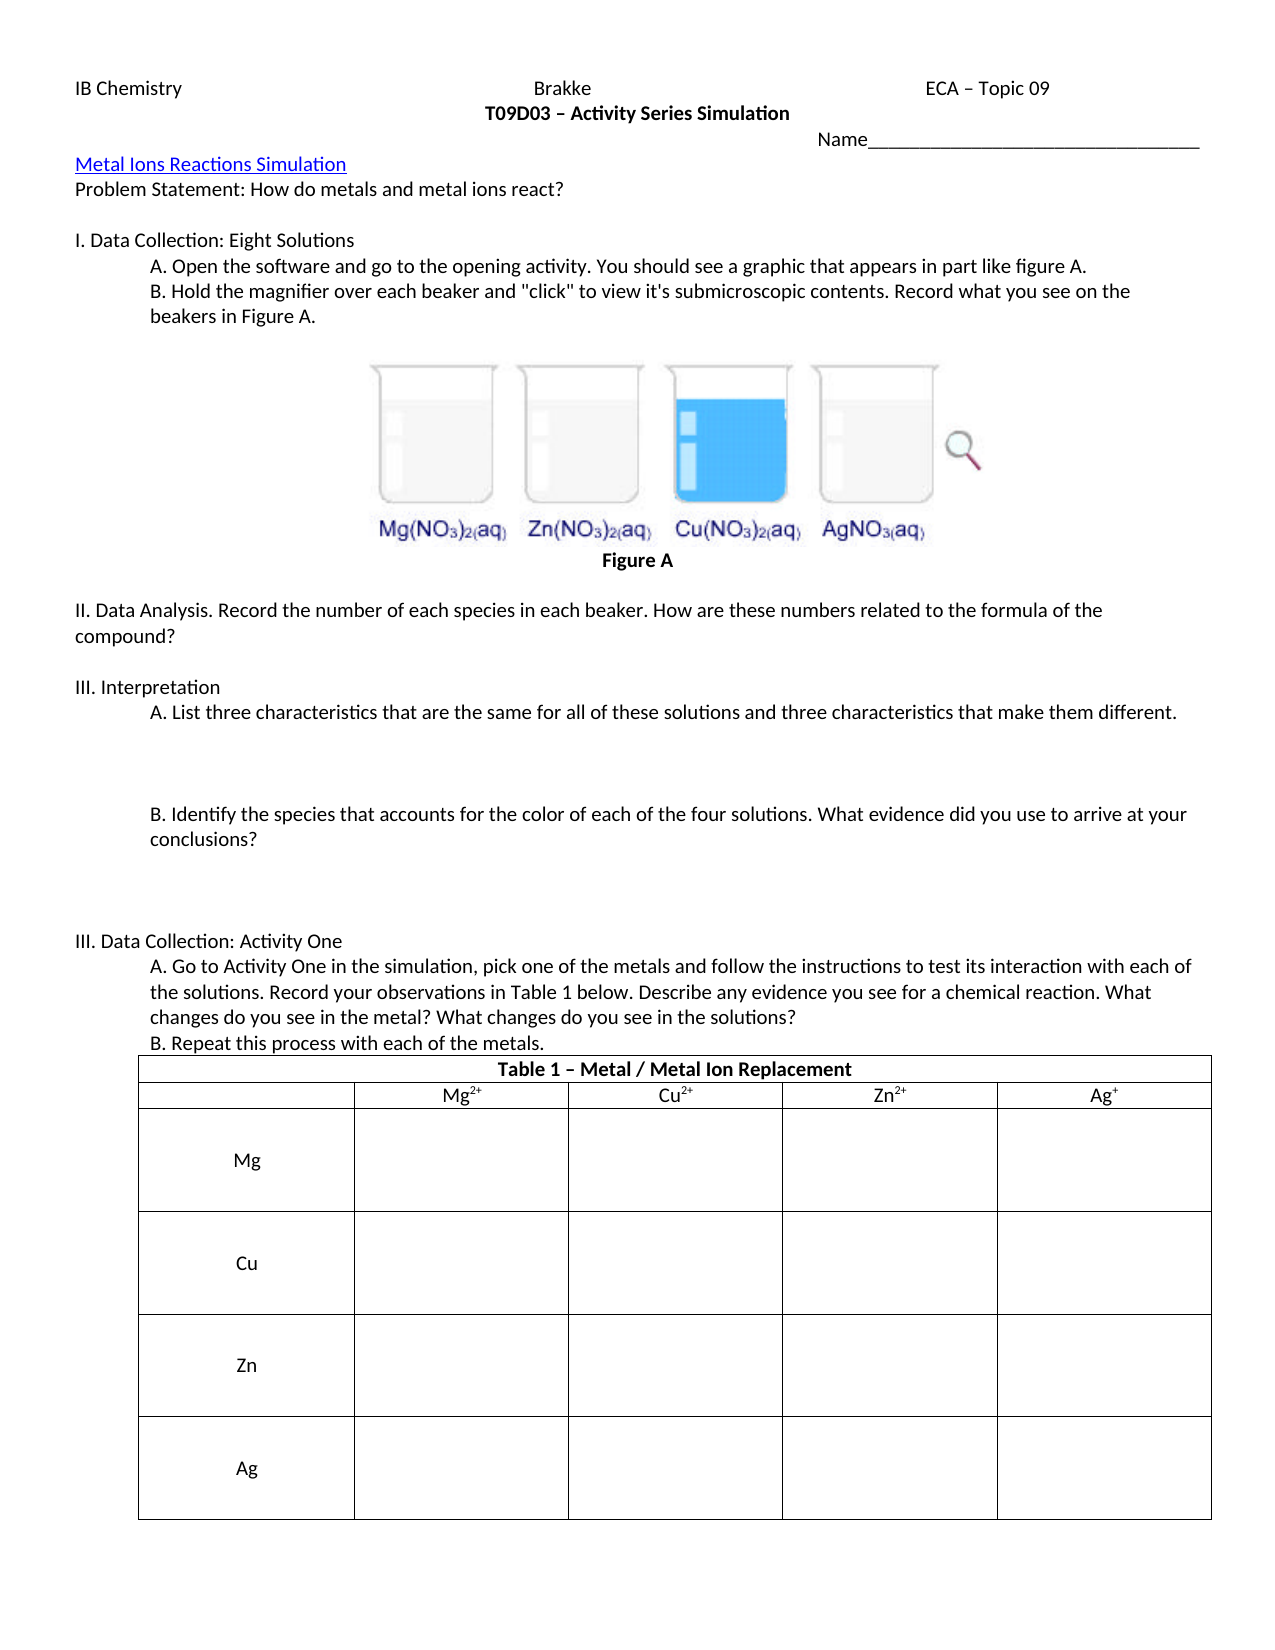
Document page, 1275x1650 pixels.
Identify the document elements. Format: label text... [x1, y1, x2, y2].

table_cell [569, 1315, 782, 1416]
table_cell Ag [139, 1417, 354, 1519]
text I. Data Collection: Eight Solutions [75, 227, 1200, 253]
table_cell [355, 1315, 568, 1416]
text A. List three characteristics that are the same for all of these solutions and three characteristics that make them different. [150, 699, 1200, 725]
table_cell [998, 1417, 1211, 1519]
table_cell Mg [139, 1109, 354, 1211]
table_cell [998, 1109, 1211, 1211]
table_cell [998, 1315, 1211, 1416]
table_cell [569, 1417, 782, 1519]
text A. Open the software and go to the opening activity. You should see a graphic that appears in part like figure A. [150, 253, 1200, 278]
table_cell Zn [139, 1315, 354, 1416]
table_header Table 1 – Metal / Metal Ion Replacement [139, 1056, 1211, 1082]
table_cell [783, 1212, 997, 1313]
table_cell Cu [139, 1212, 354, 1313]
text II. Data Analysis. Record the number of each species in each beaker. How are these numbers related to the formula of the compound? [75, 598, 1200, 648]
table_cell [355, 1212, 568, 1313]
table_cell [355, 1109, 568, 1211]
text Name________________________________ [75, 126, 1200, 151]
text Figure A [75, 547, 1200, 572]
text A. Go to Activity One in the simulation, pick one of the metals and follow the instructions to test its interaction with each of the solutions. Record your observations in Table 1 below. Describe any evidence you see for a chemical reaction. What changes do you see in the metal? What changes do you see in the solutions? [150, 953, 1200, 1030]
table_cell Ag+ [998, 1083, 1211, 1108]
table_cell Cu2+ [569, 1083, 782, 1108]
table_cell [569, 1212, 782, 1313]
text B. Repeat this process with each of the metals. [150, 1030, 1200, 1055]
table_cell [569, 1109, 782, 1211]
text Metal Ions Reactions Simulation [75, 151, 1200, 177]
table_cell [998, 1212, 1211, 1313]
table_cell Zn2+ [783, 1083, 997, 1108]
table_cell [355, 1417, 568, 1519]
text Problem Statement: How do metals and metal ions react? [75, 177, 1200, 202]
text B. Identify the species that accounts for the color of each of the four solutions. What evidence did you use to arrive at your conclusions? [150, 801, 1200, 852]
text T09D03 – Activity Series Simulation [75, 100, 1200, 126]
text III. Data Collection: Activity One [75, 928, 1200, 953]
table_cell [139, 1083, 354, 1108]
table_cell Mg2+ [355, 1083, 568, 1108]
table_cell [783, 1109, 997, 1211]
table_cell [783, 1417, 997, 1519]
text III. Interpretation [75, 674, 1200, 699]
table_cell [783, 1315, 997, 1416]
text B. Hold the magnifier over each beaker and "click" to view it's submicroscopic contents. Record what you see on the beakers in Figure A. [150, 278, 1200, 329]
